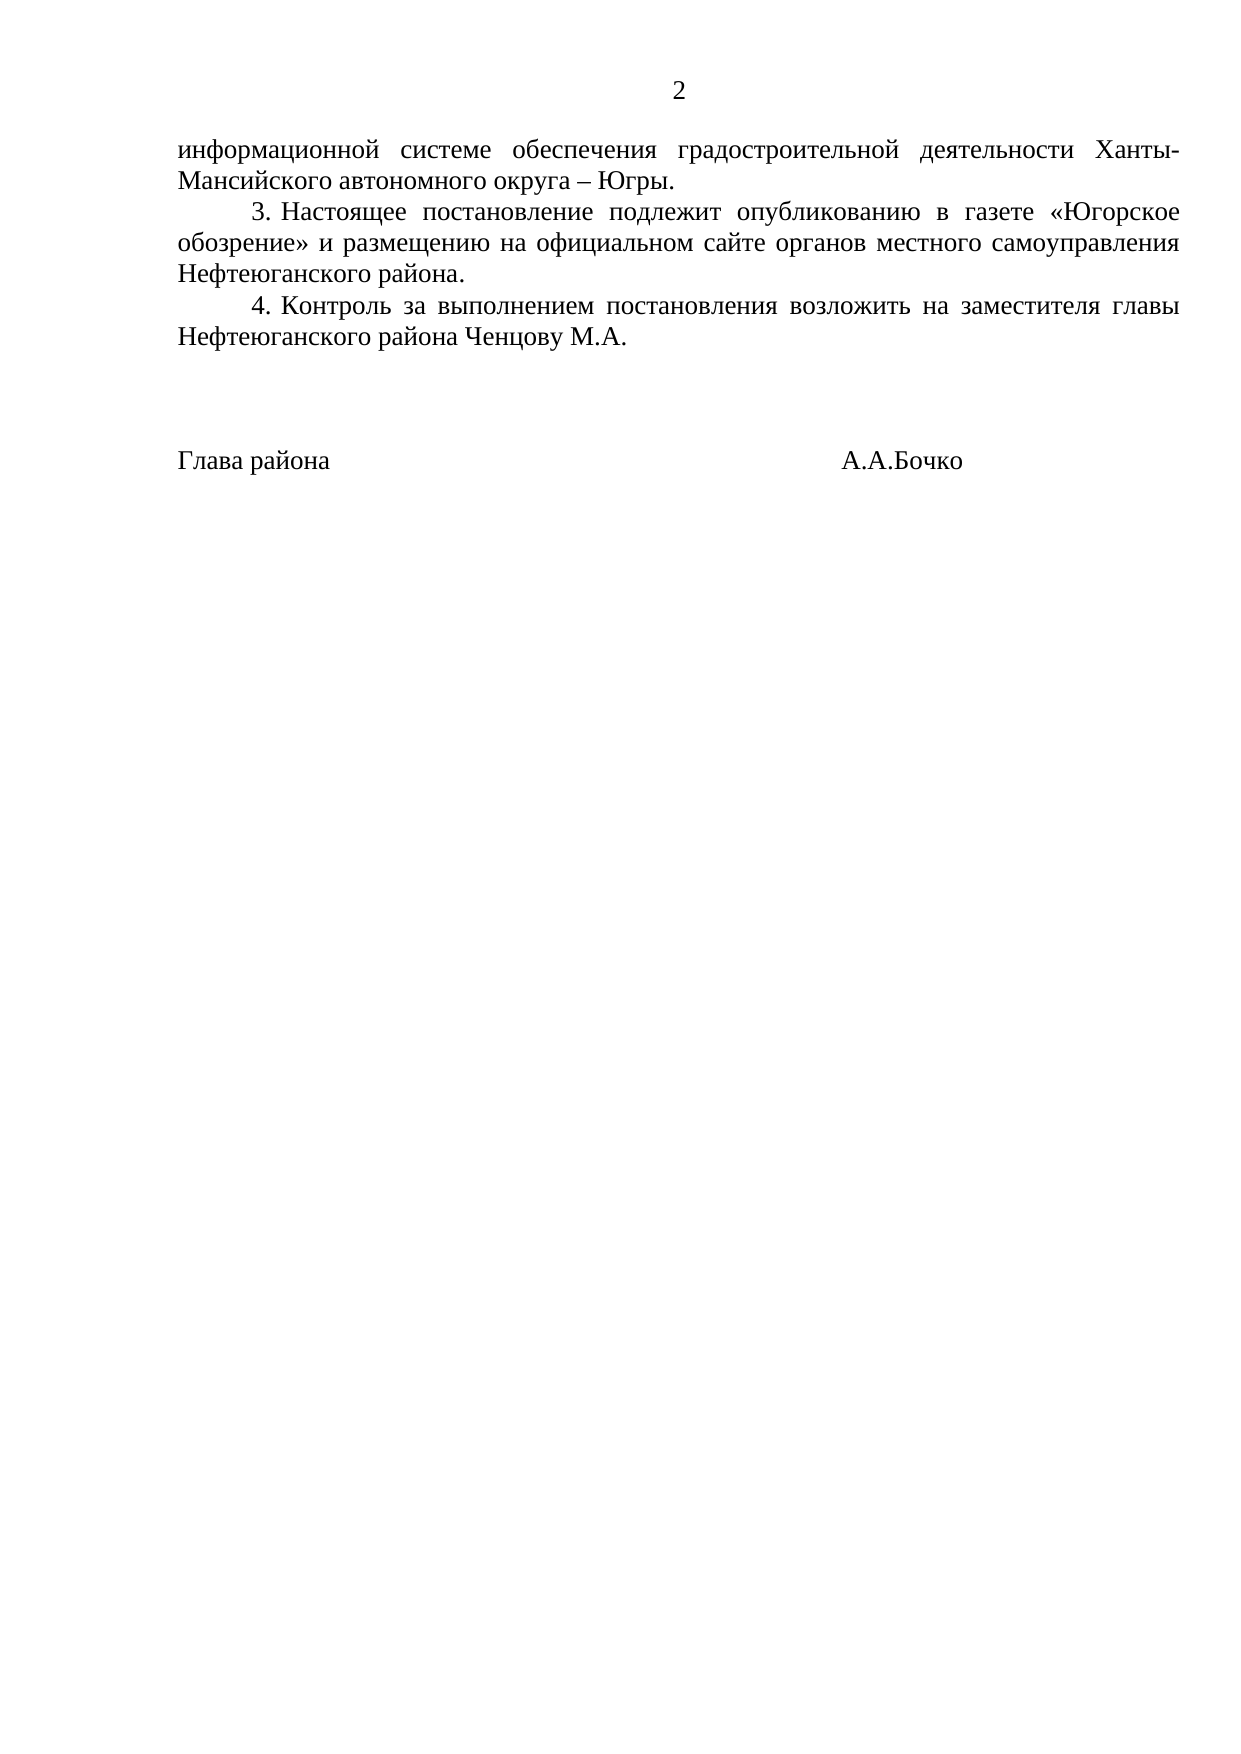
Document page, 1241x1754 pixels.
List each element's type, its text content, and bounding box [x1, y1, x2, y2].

list Настоящее постановление подлежит опубликованию в газете «Югорское обозрение» и размещению на официальном сайте органов местного самоуправления Нефтеюганского района. [177, 195, 1181, 289]
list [177, 133, 1181, 195]
text Глава района А.А.Бочко [177, 444, 1181, 476]
list Контроль за выполнением постановления возложить на заместителя главы Нефтеюганского района Ченцову М.А. [177, 289, 1181, 351]
